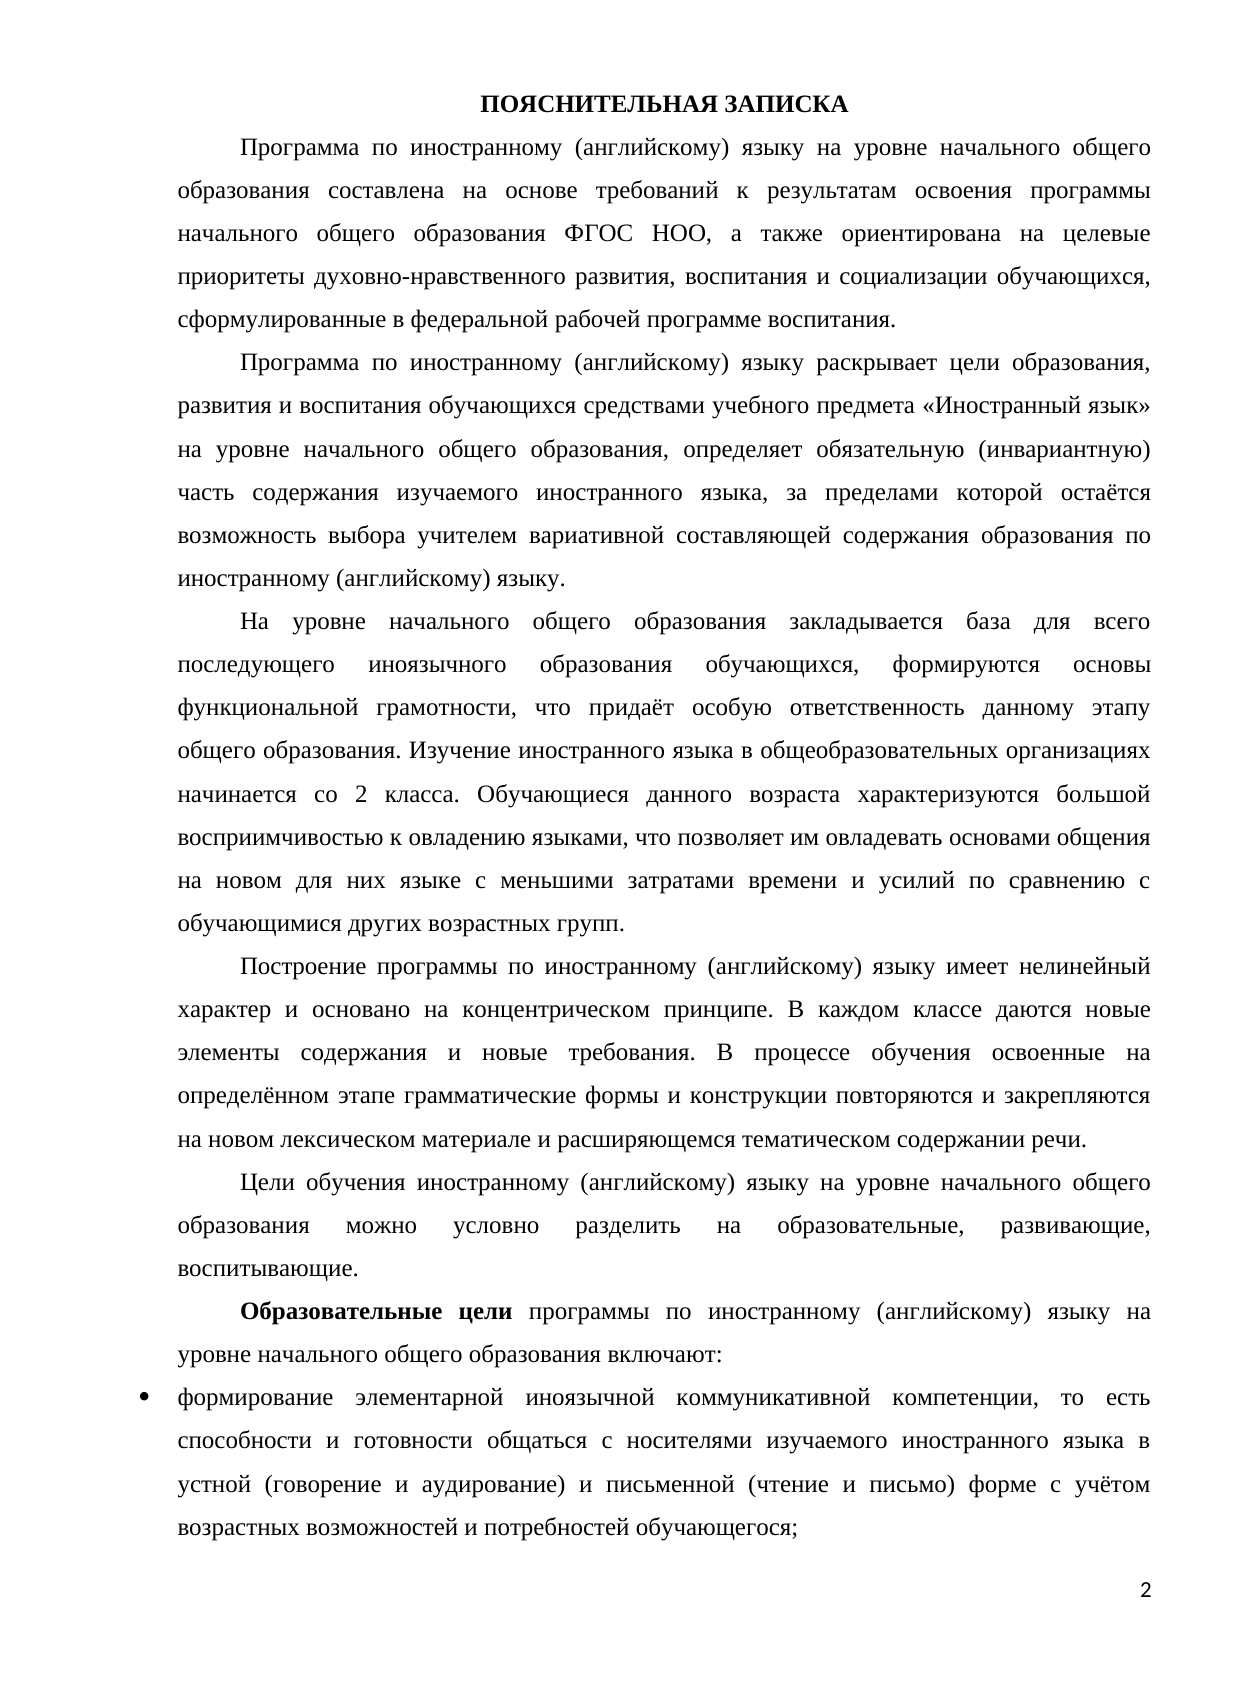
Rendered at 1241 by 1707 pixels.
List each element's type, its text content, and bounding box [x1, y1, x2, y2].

text ПОЯСНИТЕЛЬНАЯ ЗАПИСКА [177, 89, 1152, 117]
text Программа по иностранному (английскому) языку раскрывает цели образования, развития и воспитания обучающихся средствами учебного предмета «Иностранный язык» на уровне начального общего образования, определяет обязательную (инвариантную) часть содержания изучаемого иностранного языка, за пределами которой остаётся возможность выбора учителем вариативной составляющей содержания образования по иностранному (английскому) языку. [177, 347, 1152, 592]
text Образовательные цели программы по иностранному (английскому) языку на уровне начального общего образования включают: [177, 1296, 1152, 1368]
text Построение программы по иностранному (английскому) языку имеет нелинейный характер и основано на концентрическом принципе. В каждом классе даются новые элементы содержания и новые требования. В процессе обучения освоенные на определённом этапе грамматические формы и конструкции повторяются и закрепляются на новом лексическом материале и расширяющемся тематическом содержании речи. [177, 951, 1152, 1152]
text На уровне начального общего образования закладывается база для всего последующего иноязычного образования обучающихся, формируются основы функциональной грамотности, что придаёт особую ответственность данному этапу общего образования. Изучение иностранного языка в общеобразовательных организациях начинается со 2 класса. Обучающиеся данного возраста характеризуются большой восприимчивостью к овладению языками, что позволяет им овладевать основами общения на новом для них языке с меньшими затратами времени и усилий по сравнению с обучающимися других возрастных групп. [177, 606, 1152, 937]
text Программа по иностранному (английскому) языку на уровне начального общего образования составлена на основе требований к результатам освоения программы начального общего образования ФГОС НОО, а также ориентирована на целевые приоритеты духовно-нравственного развития, воспитания и социализации обучающихся, сформулированные в федеральной рабочей программе воспитания. [177, 132, 1152, 333]
list формирование элементарной иноязычной коммуникативной компетенции, то есть способности и готовности общаться с носителями изучаемого иностранного языка в устной (говорение и аудирование) и письменной (чтение и письмо) форме с учётом возрастных возможностей и потребностей обучающегося; [140, 1382, 1152, 1541]
text Цели обучения иностранному (английскому) языку на уровне начального общего образования можно условно разделить на образовательные, развивающие, воспитывающие. [177, 1167, 1152, 1282]
